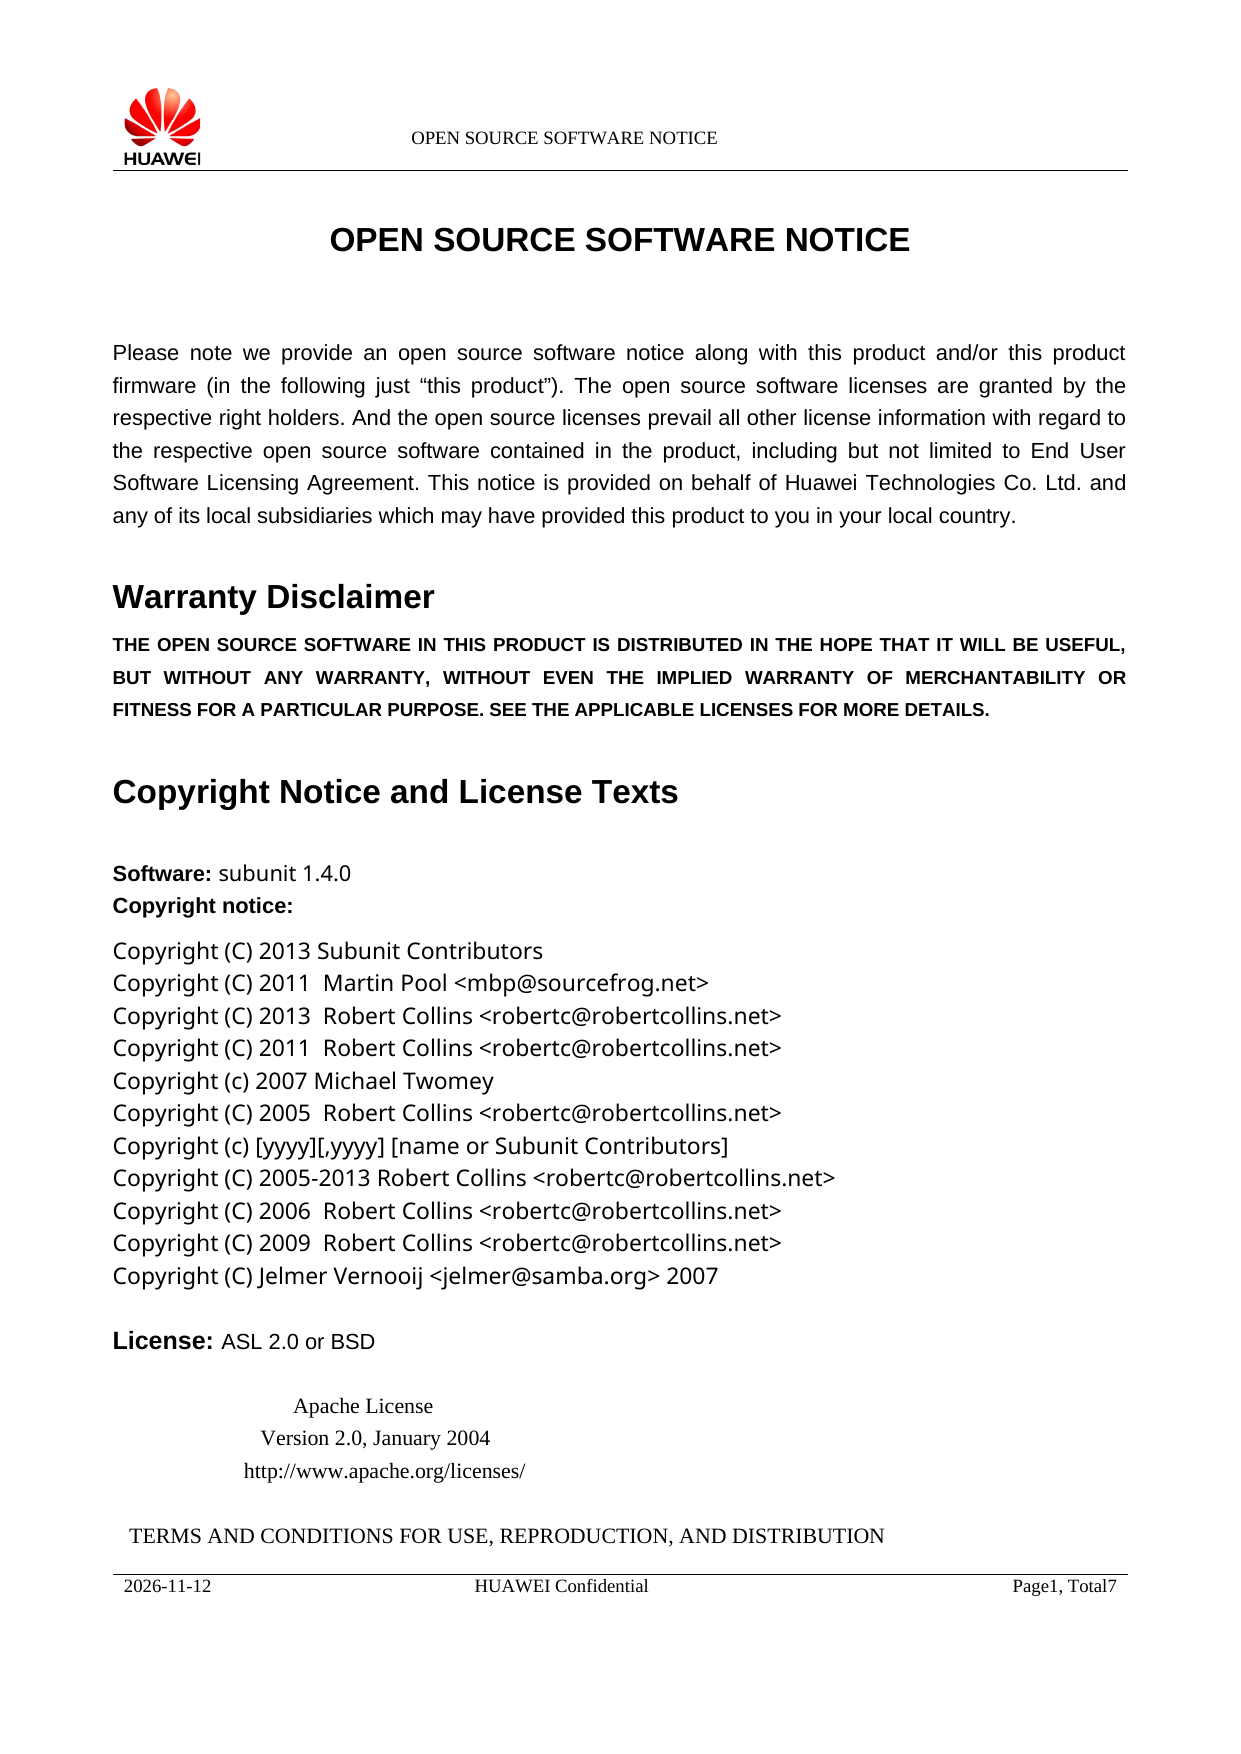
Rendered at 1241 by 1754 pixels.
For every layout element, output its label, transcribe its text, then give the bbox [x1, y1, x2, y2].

text Copyright notice: [112, 889, 1128, 921]
text License: ASL 2.0 or BSD [112, 1324, 1128, 1356]
text The open source software in this product is distributed in the hope that it will be useful, but WITHOUT ANY WARRANTY, without even the implied warranty of MERCHANTABILITY or FITNESS FOR A PARTICULAR PURPOSE. See the applicable licenses for more details. [112, 629, 1128, 726]
text Warranty Disclaimer [112, 564, 1128, 629]
text OPEN SOURCE SOFTWARE NOTICE [112, 206, 1128, 271]
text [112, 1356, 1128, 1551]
picture [124, 88, 201, 165]
text Please note we provide an open source software notice along with this product and/or this product firmware (in the following just “this product”). The open source software licenses are granted by the respective right holders. And the open source licenses prevail all other license information with regard to the respective open source software contained in the product, including but not limited to End User Software Licensing Agreement. This notice is provided on behalf of Huawei Technologies Co. Ltd. and any of its local subsidiaries which may have provided this product to you in your local country. [112, 336, 1128, 531]
text Copyright Notice and License Texts [112, 759, 1128, 824]
title Software: subunit 1.4.0 [112, 856, 1128, 889]
text Copyright (C) 2013 Subunit Contributors Copyright (C) 2011 Martin Pool <mbp@sourcefrog.net> Copyright (C) 2013 Robert Collins <robertc@robertcollins.net> Copyright (C) 2011 Robert Collins <robertc@robertcollins.net> Copyright (c) 2007 Michael Twomey Copyright (C) 2005 Robert Collins <robertc@robertcollins.net> Copyright (c) [yyyy][,yyyy] [name or Subunit Contributors] Copyright (C) 2005-2013 Robert Collins <robertc@robertcollins.net> Copyright (C) 2006 Robert Collins <robertc@robertcollins.net> Copyright (C) 2009 Robert Collins <robertc@robertcollins.net> Copyright (C) Jelmer Vernooij <jelmer@samba.org> 2007 [112, 934, 1128, 1324]
